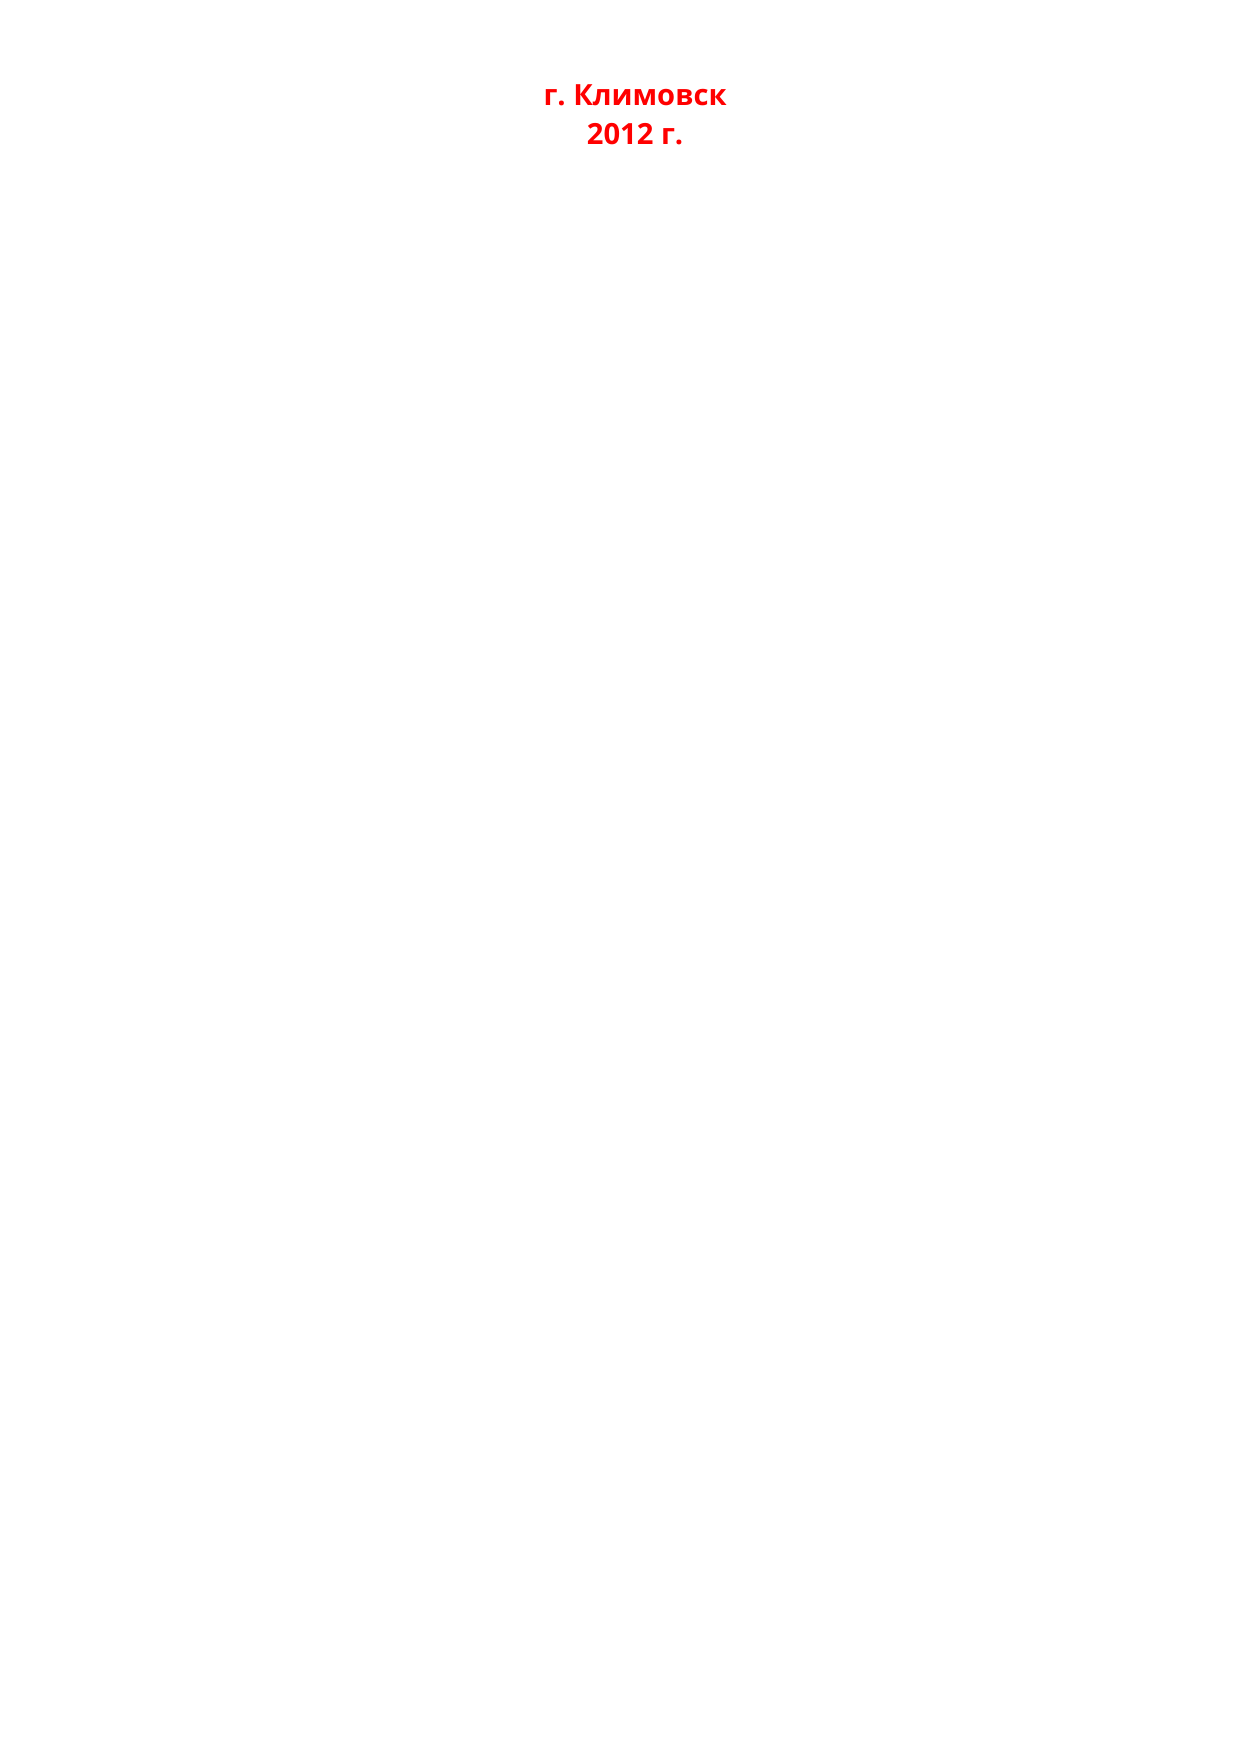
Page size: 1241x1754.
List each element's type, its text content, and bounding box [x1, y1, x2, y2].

text г. Климовск [118, 74, 1152, 113]
text 2012 г. [118, 113, 1152, 153]
